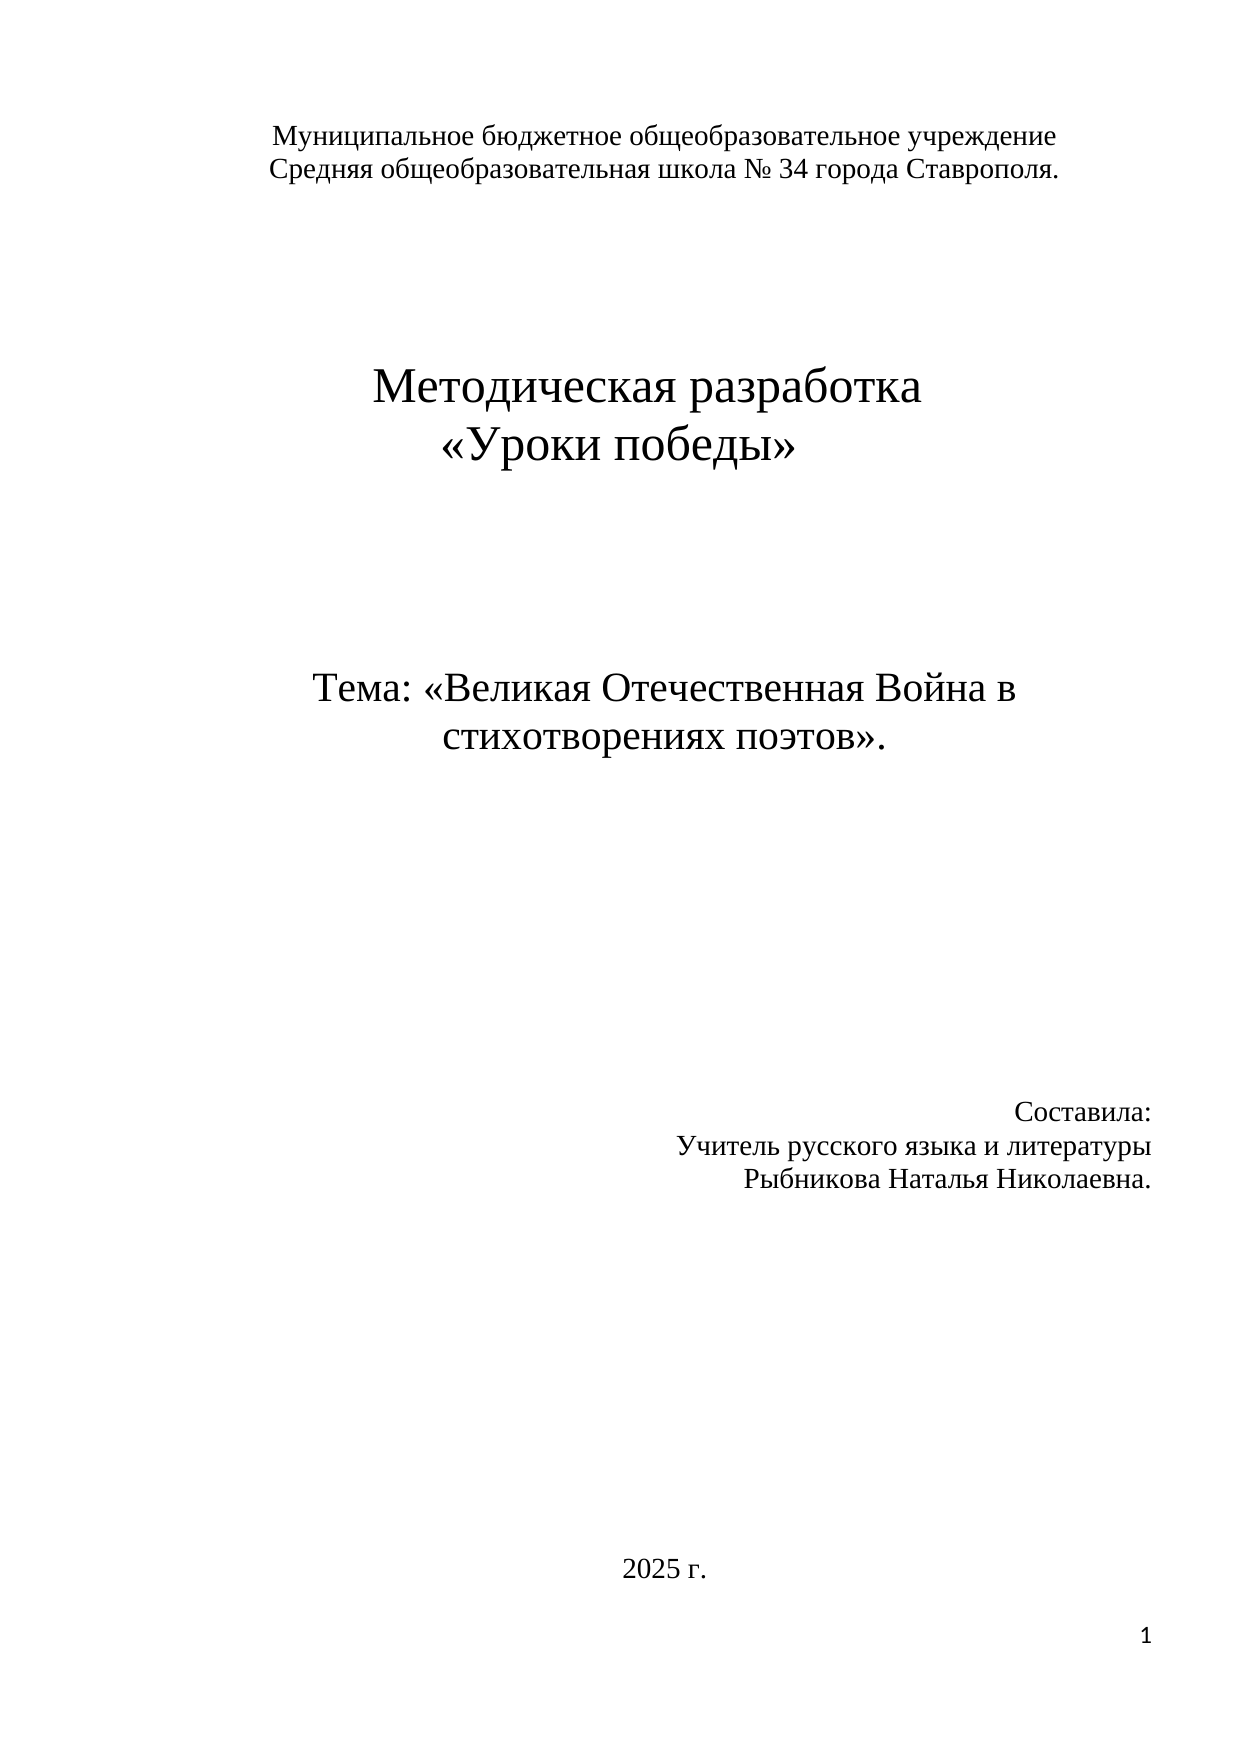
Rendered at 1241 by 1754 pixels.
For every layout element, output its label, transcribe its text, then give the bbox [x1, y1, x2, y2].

text Средняя общеобразовательная школа № 34 города Ставрополя. [177, 152, 1152, 185]
text 2025 г. [177, 1551, 1152, 1584]
text «Уроки победы» [177, 414, 1152, 471]
text Составила: [177, 1094, 1152, 1128]
text Учитель русского языка и литературы [177, 1128, 1152, 1161]
text Методическая разработка [177, 356, 1152, 414]
text Муниципальное бюджетное общеобразовательное учреждение [177, 118, 1152, 152]
text Рыбникова Наталья Николаевна. [177, 1161, 1152, 1195]
text Тема: «Великая Отечественная Война в стихотворениях поэтов». [177, 663, 1152, 759]
